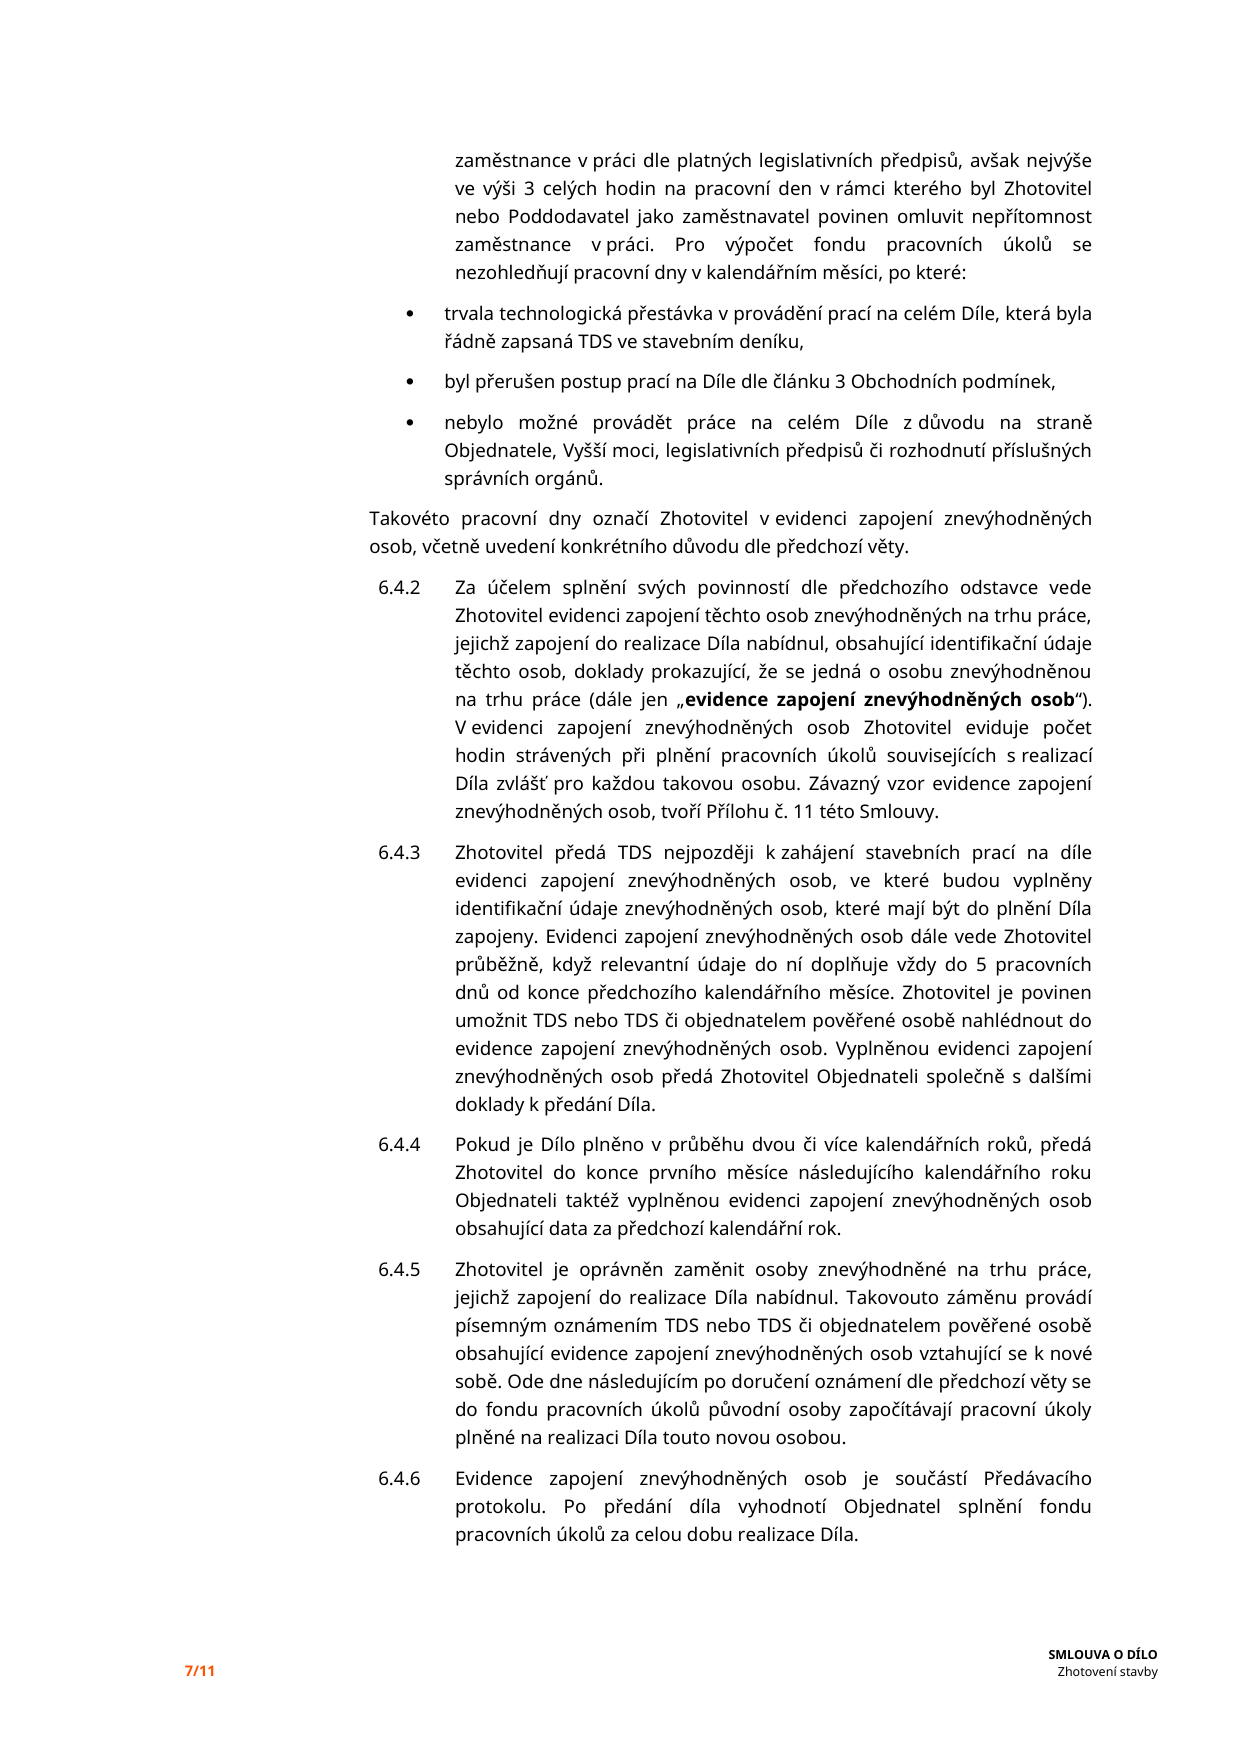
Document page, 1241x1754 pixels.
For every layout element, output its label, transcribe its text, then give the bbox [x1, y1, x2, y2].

text Pokud je Dílo plněno v průběhu dvou či více kalendářních roků, předá Zhotovitel do konce prvního měsíce následujícího kalendářního roku Objednateli taktéž vyplněnou evidenci zapojení znevýhodněných osob obsahující data za předchozí kalendářní rok. [378, 1132, 1093, 1241]
text Evidence zapojení znevýhodněných osob je součástí Předávacího protokolu. Po předání díla vyhodnotí Objednatel splnění fondu pracovních úkolů za celou dobu realizace Díla. [378, 1465, 1093, 1546]
list Takovéto pracovní dny označí Zhotovitel v evidenci zapojení znevýhodněných osob, včetně uvedení konkrétního důvodu dle předchozí věty. [369, 506, 1093, 559]
text Zhotovitel předá TDS nejpozději k zahájení stavebních prací na díle evidenci zapojení znevýhodněných osob, ve které budou vyplněny identifikační údaje znevýhodněných osob, které mají být do plnění Díla zapojeny. Evidenci zapojení znevýhodněných osob dále vede Zhotovitel průběžně, když relevantní údaje do ní doplňuje vždy do 5 pracovních dnů od konce předchozího kalendářního měsíce. Zhotovitel je povinen umožnit TDS nebo TDS či objednatelem pověřené osobě nahlédnout do evidence zapojení znevýhodněných osob. Vyplněnou evidenci zapojení znevýhodněných osob předá Zhotovitel Objednateli společně s dalšími doklady k předání Díla. [378, 839, 1093, 1117]
text Za účelem splnění svých povinností dle předchozího odstavce vede Zhotovitel evidenci zapojení těchto osob znevýhodněných na trhu práce, jejichž zapojení do realizace Díla nabídnul, obsahující identifikační údaje těchto osob, doklady prokazující, že se jedná o osobu znevýhodněnou na trhu práce (dále jen „evidence zapojení znevýhodněných osob“). V evidenci zapojení znevýhodněných osob Zhotovitel eviduje počet hodin strávených při plnění pracovních úkolů souvisejících s realizací Díla zvlášť pro každou takovou osobu. Závazný vzor evidence zapojení znevýhodněných osob, tvoří Přílohu č. 11 této Smlouvy. [378, 574, 1093, 824]
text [378, 147, 1093, 285]
list trvala technologická přestávka v provádění prací na celém Díle, která byla řádně zapsaná TDS ve stavebním deníku, [407, 300, 1093, 354]
list nebylo možné provádět práce na celém Díle z důvodu na straně Objednatele, Vyšší moci, legislativních předpisů či rozhodnutí příslušných správních orgánů. [407, 409, 1093, 491]
text Zhotovitel je oprávněn zaměnit osoby znevýhodněné na trhu práce, jejichž zapojení do realizace Díla nabídnul. Takovouto záměnu provádí písemným oznámením TDS nebo TDS či objednatelem pověřené osobě obsahující evidence zapojení znevýhodněných osob vztahující se k nové sobě. Ode dne následujícím po doručení oznámení dle předchozí věty se do fondu pracovních úkolů původní osoby započítávají pracovní úkoly plněné na realizaci Díla touto novou osobou. [378, 1256, 1093, 1450]
list byl přerušen postup prací na Díle dle článku 3 Obchodních podmínek, [407, 369, 1093, 394]
